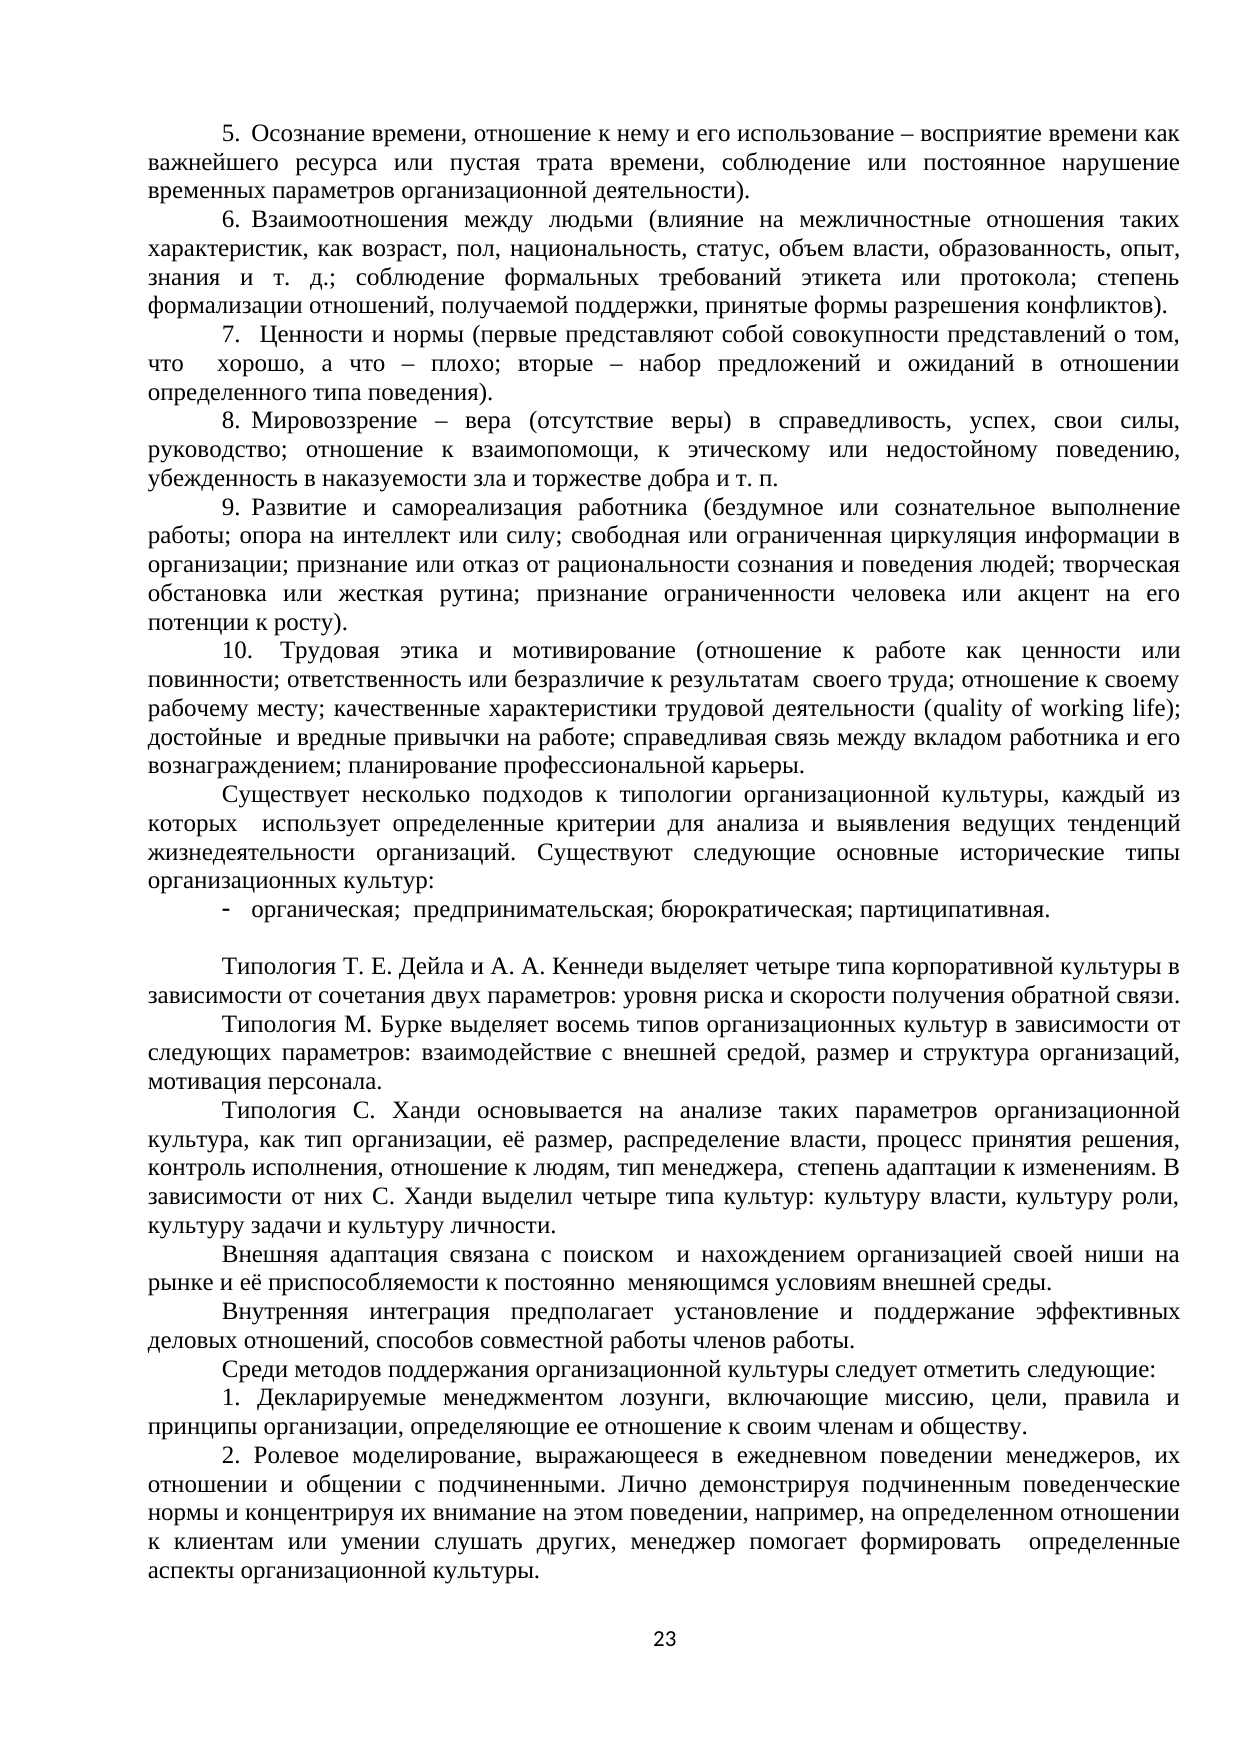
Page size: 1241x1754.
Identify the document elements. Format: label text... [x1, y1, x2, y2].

list Трудовая этика и мотивирование (отношение к работе как ценности или повинности; ответственность или безразличие к результатам своего труда; отношение к своему рабочему месту; качественные характеристики трудовой деятельности (quality of working life); достойные и вредные привычки на работе; справедливая связь между вкладом работника и его вознаграждением; планирование профессиональной карьеры. [148, 636, 1181, 779]
text Типология Т. Е. Дейла и А. А. Кеннеди выделяет четыре типа корпоративной культуры в зависимости от сочетания двух параметров: уровня риска и скорости получения обратной связи. [148, 951, 1181, 1009]
text 2. Ролевое моделирование, выражающееся в ежедневном поведении менеджеров, их отношении и общении с подчиненными. Лично демонстрируя подчиненным поведенческие нормы и концентрируя их внимание на этом поведении, например, на определенном отношении к клиентам или умении слушать других, менеджер помогает формировать определенные аспекты организационной культуры. [148, 1440, 1181, 1584]
list органическая; предпринимательская; бюрократическая; партиципативная. [148, 894, 1181, 923]
list Взаимоотношения между людьми (влияние на межличностные отношения таких характеристик, как возраст, пол, национальность, статус, объем власти, образованность, опыт, знания и т. д.; соблюдение формальных требований этикета или протокола; степень формализации отношений, получаемой поддержки, принятые формы разрешения конфликтов). [148, 204, 1181, 319]
text 1. Декларируемые менеджментом лозунги, включающие миссию, цели, правила и принципы организации, определяющие ее отношение к своим членам и обществу. [148, 1382, 1181, 1440]
text Типология М. Бурке выделяет восемь типов организационных культур в зависимости от следующих параметров: взаимодействие с внешней средой, размер и структура организаций, мотивация персонала. [148, 1009, 1181, 1095]
list Мировоззрение – вера (отсутствие веры) в справедливость, успех, свои силы, руководство; отношение к взаимопомощи, к этическому или недостойному поведению, убежденность в наказуемости зла и торжестве добра и т. п. [148, 406, 1181, 492]
list Развитие и самореализация работника (бездумное или сознательное выполнение работы; опора на интеллект или силу; свободная или ограниченная циркуляция информации в организации; признание или отказ от рациональности сознания и поведения людей; творческая обстановка или жесткая рутина; признание ограниченности человека или акцент на его потенции к росту). [148, 492, 1181, 636]
list Ценности и нормы (первые представляют собой совокупности представлений о том, что хорошо, а что – плохо; вторые – набор предложений и ожиданий в отношении определенного типа поведения). [148, 319, 1181, 406]
text Существует несколько подходов к типологии организационной культуры, каждый из которых использует определенные критерии для анализа и выявления ведущих тенденций жизнедеятельности организаций. Существуют следующие основные исторические типы организационных культур: [148, 779, 1181, 894]
list Осознание времени, отношение к нему и его использование – восприятие времени как важнейшего ресурса или пустая трата времени, соблюдение или постоянное нарушение временных параметров организационной деятельности). [148, 118, 1181, 204]
text Внешняя адаптация связана с поиском и нахождением организацией своей ниши на рынке и её приспособляемости к постоянно меняющимся условиям внешней среды. [148, 1239, 1181, 1296]
text Внутренняя интеграция предполагает установление и поддержание эффективных деловых отношений, способов совместной работы членов работы. [148, 1296, 1181, 1354]
text Типология С. Ханди основывается на анализе таких параметров организационной культура, как тип организации, её размер, распределение власти, процесс принятия решения, контроль исполнения, отношение к людям, тип менеджера, степень адаптации к изменениям. В зависимости от них С. Ханди выделил четыре типа культур: культуру власти, культуру роли, культуру задачи и культуру личности. [148, 1095, 1181, 1239]
text Среди методов поддержания организационной культуры следует отметить следующие: [148, 1354, 1181, 1382]
